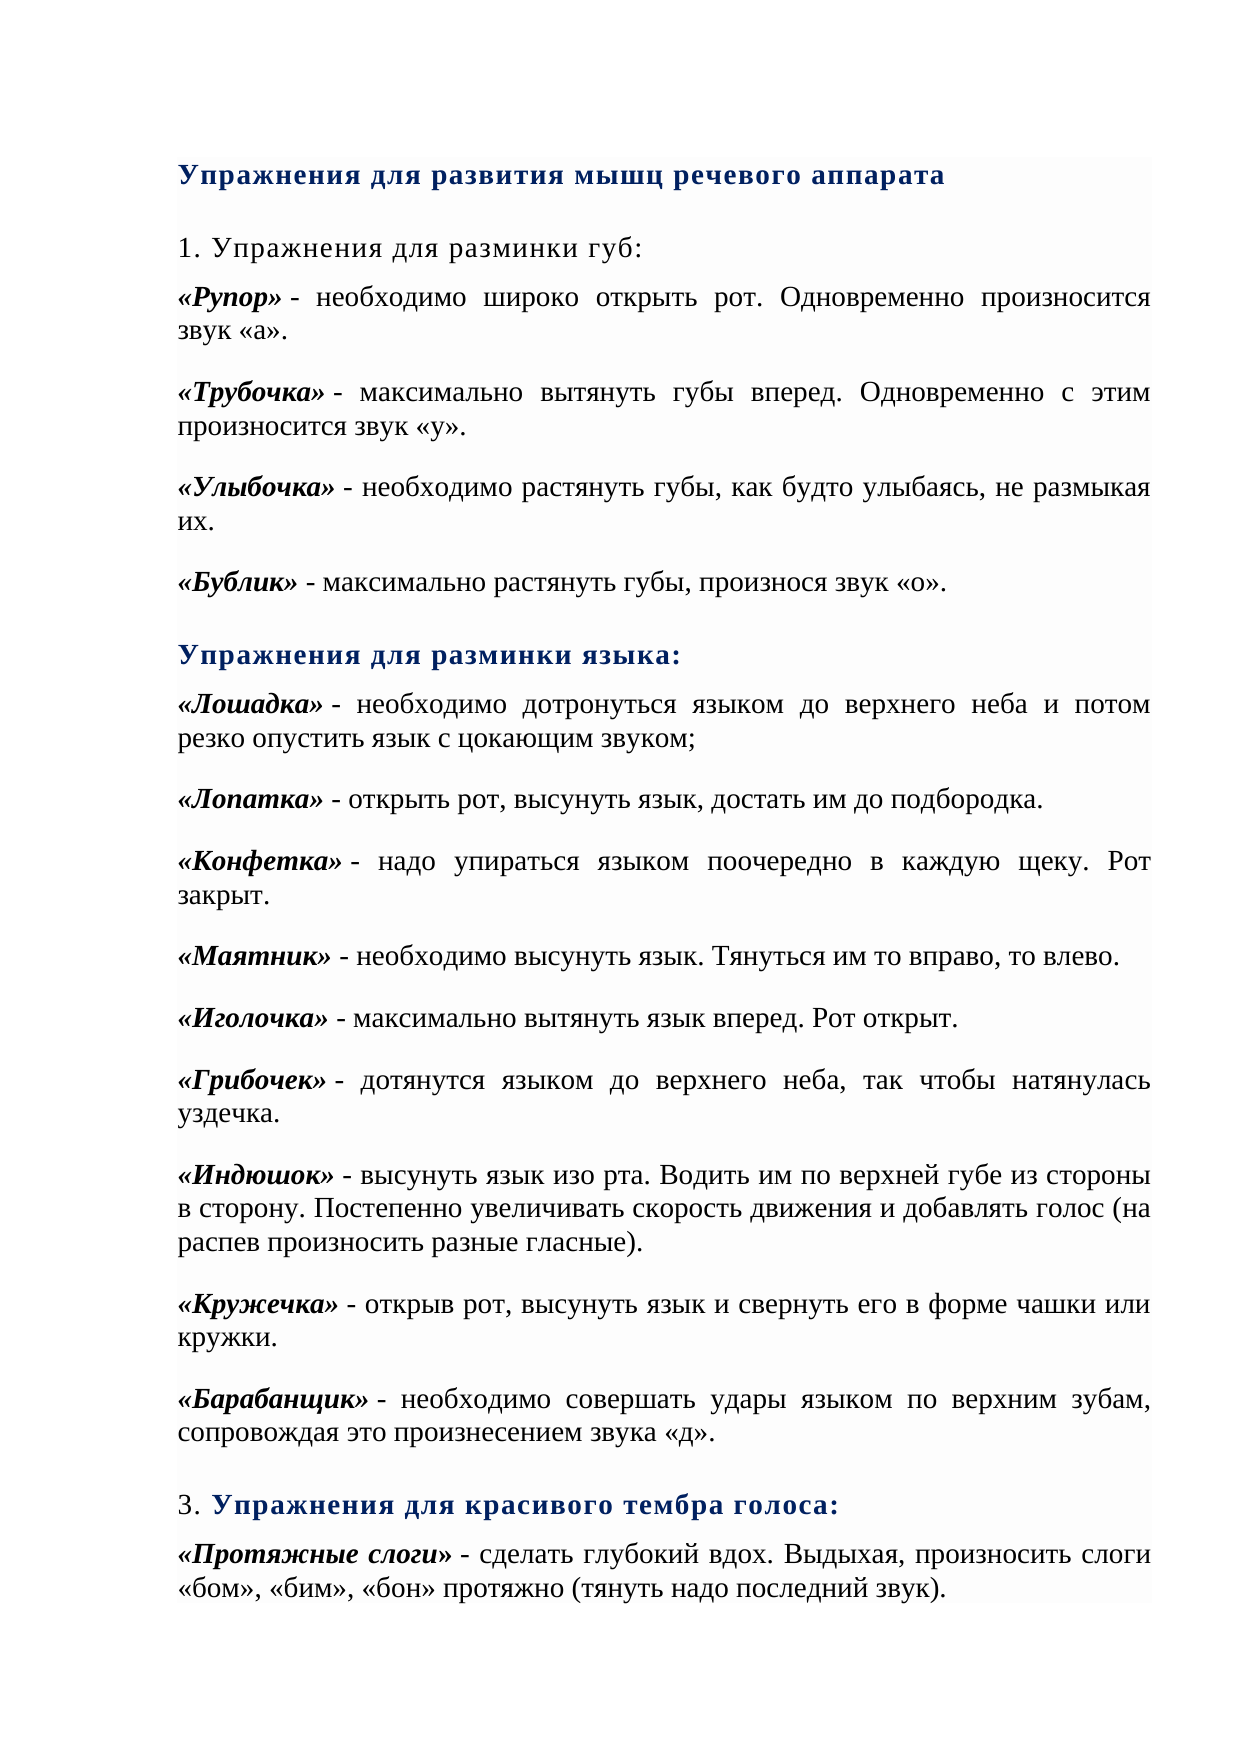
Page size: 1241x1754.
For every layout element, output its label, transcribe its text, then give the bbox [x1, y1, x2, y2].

text «Грибочек» - дотянутся языком до верхнего неба, так чтобы натянулась уздечка. [177, 1062, 1152, 1129]
text «Рупор» - необходимо широко открыть рот. Одновременно произносится звук «а». [177, 279, 1152, 346]
text «Трубочка» - максимально вытянуть губы вперед. Одновременно с этим произносится звук «у». [177, 374, 1152, 441]
text «Кружечка» - открыв рот, высунуть язык и свернуть его в форме чашки или кружки. [177, 1286, 1152, 1353]
text «Маятник» - необходимо высунуть язык. Тянуться им то вправо, то влево. [177, 938, 1152, 972]
text 1. Упражнения для разминки губ: [177, 230, 1152, 263]
text «Бублик» - максимально растянуть губы, произнося звук «о». [177, 564, 1152, 598]
text «Улыбочка» - необходимо растянуть губы, как будто улыбаясь, не размыкая их. [177, 469, 1152, 536]
subtitle Упражнения для разминки языка: [177, 637, 1152, 671]
text «Индюшок» - высунуть язык изо рта. Водить им по верхней губе из стороны в сторону. Постепенно увеличивать скорость движения и добавлять голос (на распев произносить разные гласные). [177, 1157, 1152, 1258]
text «Лошадка» - необходимо дотронуться языком до верхнего неба и потом резко опустить язык с цокающим звуком; [177, 686, 1152, 753]
text «Иголочка» - максимально вытянуть язык вперед. Рот открыт. [177, 1000, 1152, 1034]
text Упражнения для развития мышц речевого аппарата [177, 157, 1152, 191]
text «Барабанщик» - необходимо совершать удары языком по верхним зубам, сопровождая это произнесением звука «д». [177, 1381, 1152, 1448]
subtitle 3. Упражнения для красивого тембра голоса: [177, 1487, 1152, 1521]
text «Протяжные слоги» - сделать глубокий вдох. Выдыхая, произносить слоги «бом», «бим», «бон» протяжно (тянуть надо последний звук). [177, 1536, 1152, 1603]
text «Лопатка» - открыть рот, высунуть язык, достать им до подбородка. [177, 782, 1152, 815]
text «Конфетка» - надо упираться языком поочередно в каждую щеку. Рот закрыт. [177, 843, 1152, 910]
